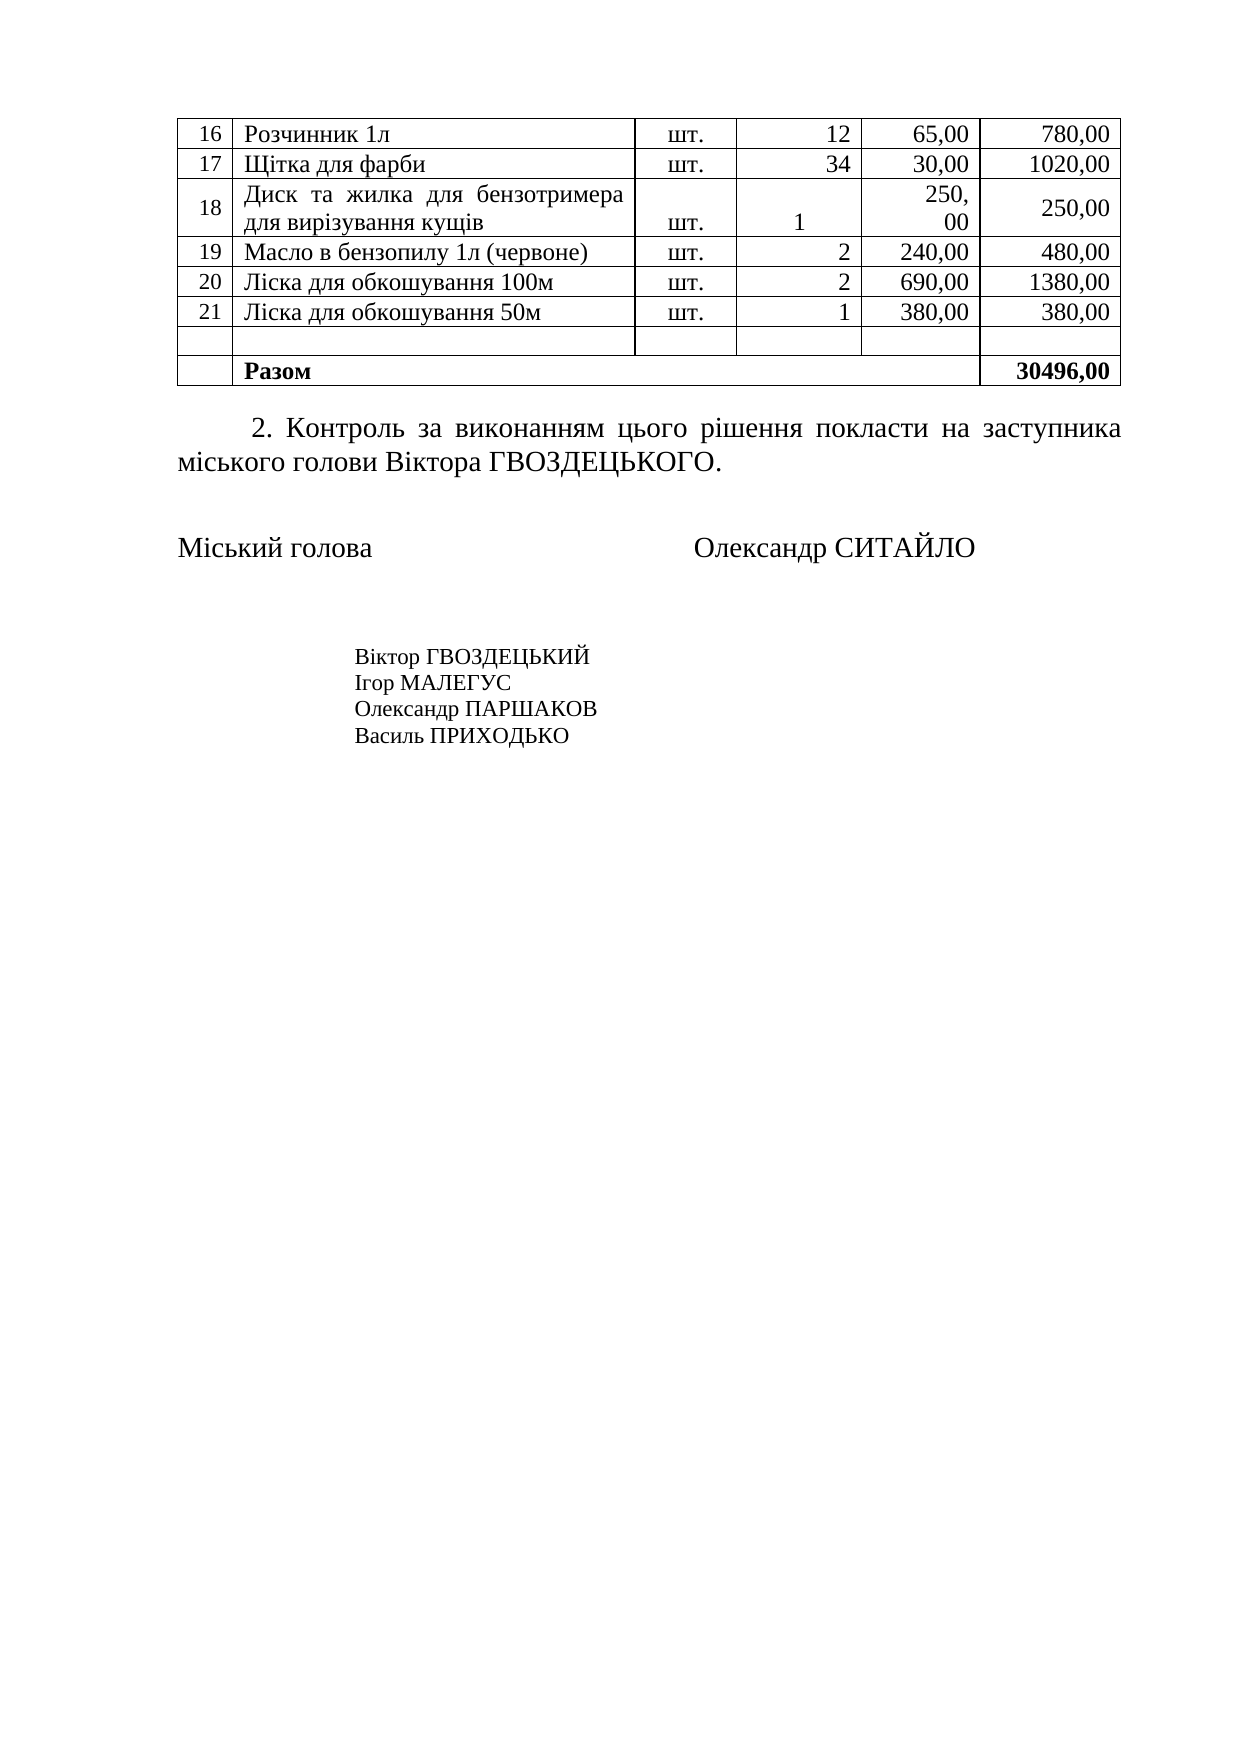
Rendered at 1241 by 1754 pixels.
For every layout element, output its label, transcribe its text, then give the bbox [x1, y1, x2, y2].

table_cell [178, 356, 232, 385]
table_cell 1020,00 [981, 149, 1120, 178]
table_cell 65,00 [862, 119, 979, 148]
text Олександр ПАРШАКОВ [354, 695, 1122, 722]
table_cell Щітка для фарби [233, 149, 634, 178]
table_cell шт. [636, 237, 736, 266]
table_cell 20 [178, 267, 232, 296]
text Віктор ГВОЗДЕЦЬКИЙ [354, 643, 1122, 669]
text Міський голова Олександр СИТАЙЛО [177, 530, 1122, 564]
table_cell Ліска для обкошування 50м [233, 297, 634, 326]
table_cell Розчинник 1л [233, 119, 634, 148]
table_cell 17 [178, 149, 232, 178]
table_cell [981, 327, 1120, 355]
table_cell 240,00 [862, 237, 979, 266]
table_cell 380,00 [981, 297, 1120, 326]
table_cell 380,00 [862, 297, 979, 326]
table_cell [862, 327, 979, 355]
table_cell шт. [636, 119, 736, 148]
table_cell Масло в бензопилу 1л (червоне) [233, 237, 634, 266]
text 2. Контроль за виконанням цього рішення покласти на заступника міського голови Віктора ГВОЗДЕЦЬКОГО. [177, 410, 1122, 477]
table_cell 480,00 [981, 237, 1120, 266]
table_cell 1 [737, 179, 861, 236]
table_cell 19 [178, 237, 232, 266]
table_cell 2 [737, 267, 861, 296]
table_cell 2 [737, 237, 861, 266]
table_cell шт. [636, 267, 736, 296]
table_cell 1 [737, 297, 861, 326]
table_cell [636, 327, 736, 355]
table_cell 250,00 [862, 179, 979, 236]
table_cell 30496,00 [981, 356, 1120, 385]
table_cell 12 [737, 119, 861, 148]
table_cell 1380,00 [981, 267, 1120, 296]
table_cell 780,00 [981, 119, 1120, 148]
text Ігор МАЛЕГУС [354, 669, 1122, 695]
table_cell шт. [636, 297, 736, 326]
table_cell 21 [178, 297, 232, 326]
table_cell 18 [178, 179, 232, 236]
text Василь ПРИХОДЬКО [354, 722, 1122, 748]
table_cell 30,00 [862, 149, 979, 178]
table_cell шт. [636, 179, 736, 236]
table_cell шт. [636, 149, 736, 178]
table_cell Ліска для обкошування 100м [233, 267, 634, 296]
table_cell [233, 327, 634, 355]
table_cell [737, 327, 861, 355]
table_cell Разом [233, 356, 979, 385]
table_cell [178, 327, 232, 355]
table_cell 34 [737, 149, 861, 178]
table_cell 250,00 [981, 179, 1120, 236]
table_cell 16 [178, 119, 232, 148]
table_cell Диск та жилка для бензотримера для вирізування кущів [233, 179, 634, 236]
table_cell 690,00 [862, 267, 979, 296]
